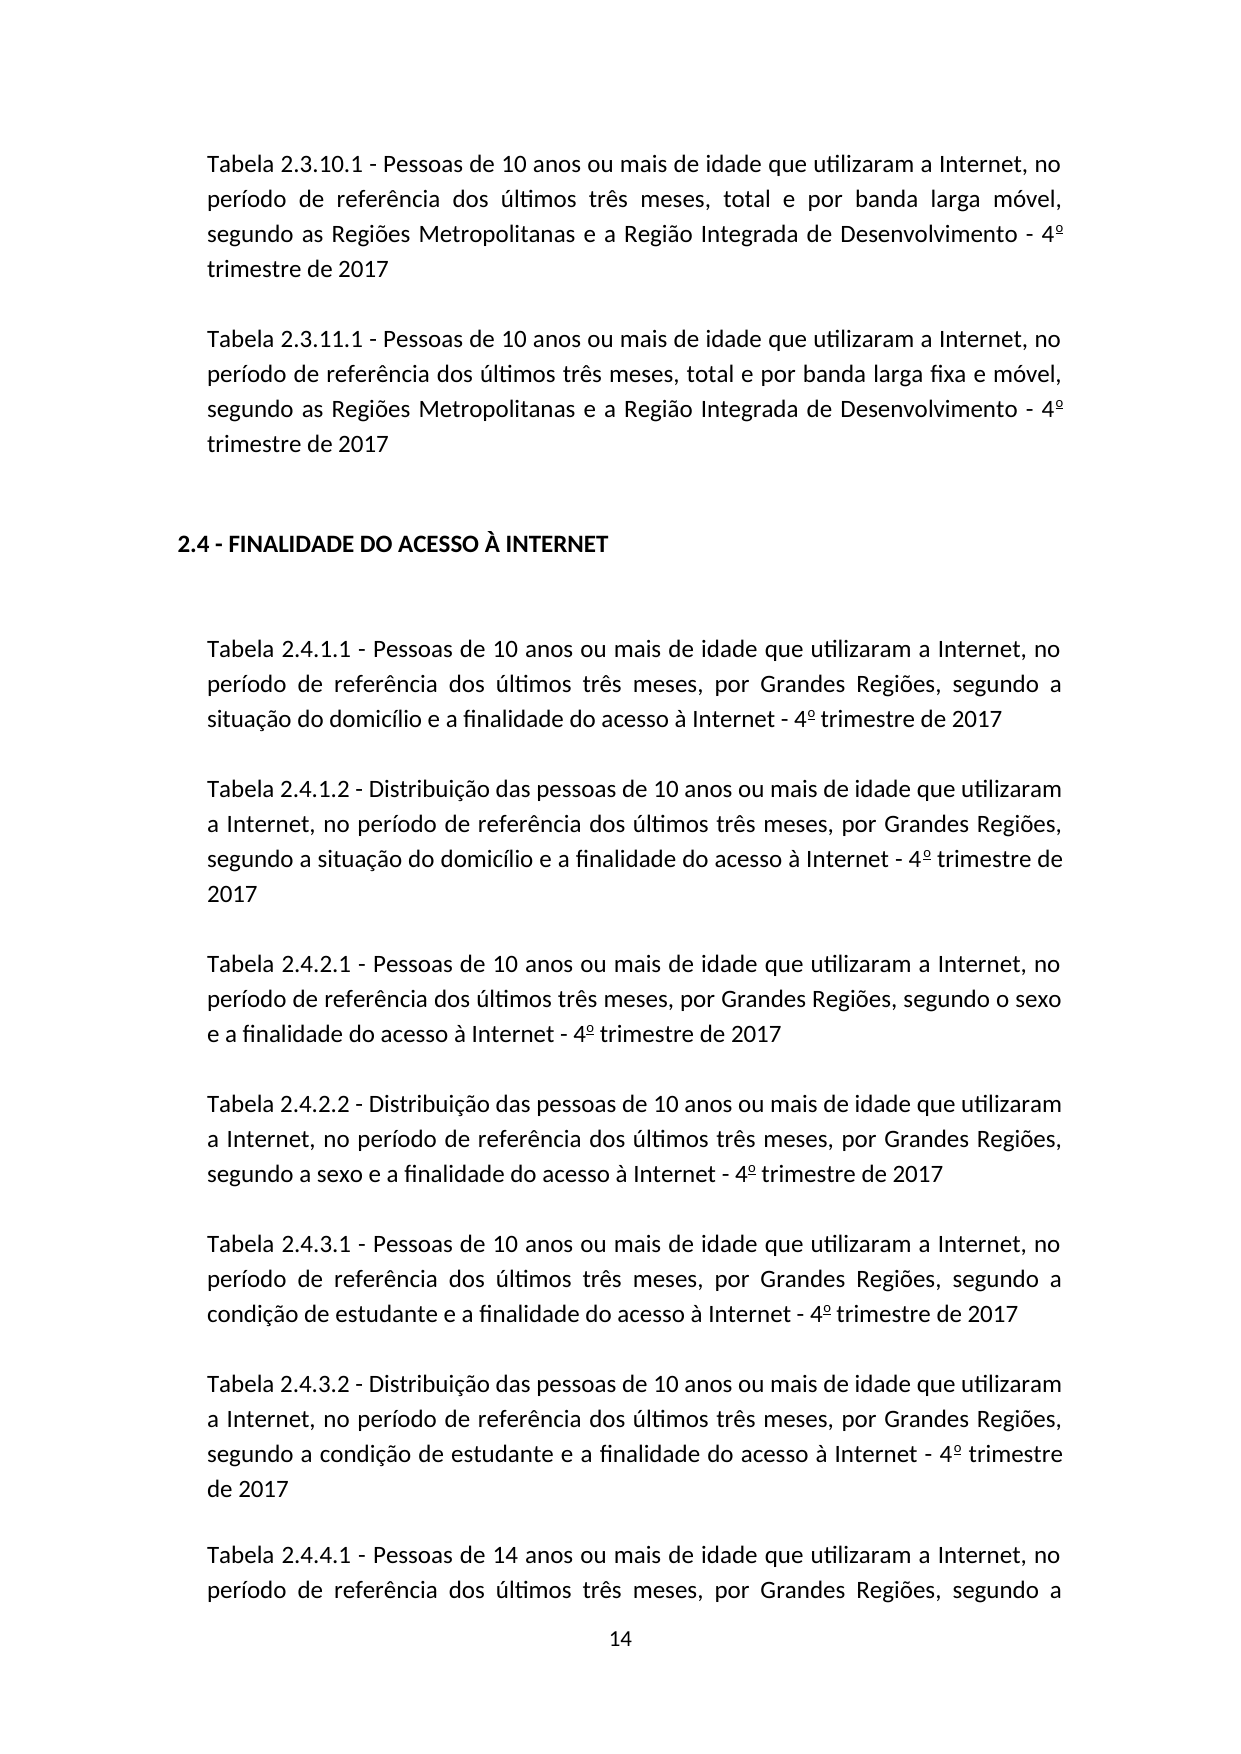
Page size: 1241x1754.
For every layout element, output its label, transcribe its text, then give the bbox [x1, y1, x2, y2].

text Tabela 2.4.3.2 - Distribuição das pessoas de 10 anos ou mais de idade que utilizaram a Internet, no período de referência dos últimos três meses, por Grandes Regiões, segundo a condição de estudante e a finalidade do acesso à Internet - 4o trimestre de 2017 [207, 1368, 1063, 1504]
text Tabela 2.4.3.1 - Pessoas de 10 anos ou mais de idade que utilizaram a Internet, no período de referência dos últimos três meses, por Grandes Regiões, segundo a condição de estudante e a finalidade do acesso à Internet - 4o trimestre de 2017 [207, 1228, 1063, 1329]
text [207, 1539, 1063, 1604]
text Tabela 2.3.10.1 - Pessoas de 10 anos ou mais de idade que utilizaram a Internet, no período de referência dos últimos três meses, total e por banda larga móvel, segundo as Regiões Metropolitanas e a Região Integrada de Desenvolvimento - 4o trimestre de 2017 [207, 148, 1063, 283]
text Tabela 2.3.11.1 - Pessoas de 10 anos ou mais de idade que utilizaram a Internet, no período de referência dos últimos três meses, total e por banda larga fixa e móvel, segundo as Regiões Metropolitanas e a Região Integrada de Desenvolvimento - 4o trimestre de 2017 [207, 323, 1063, 458]
text Tabela 2.4.2.2 - Distribuição das pessoas de 10 anos ou mais de idade que utilizaram a Internet, no período de referência dos últimos três meses, por Grandes Regiões, segundo a sexo e a finalidade do acesso à Internet - 4o trimestre de 2017 [207, 1088, 1063, 1189]
text Tabela 2.4.1.2 - Distribuição das pessoas de 10 anos ou mais de idade que utilizaram a Internet, no período de referência dos últimos três meses, por Grandes Regiões, segundo a situação do domicílio e a finalidade do acesso à Internet - 4o trimestre de 2017 [207, 773, 1063, 909]
text Tabela 2.4.2.1 - Pessoas de 10 anos ou mais de idade que utilizaram a Internet, no período de referência dos últimos três meses, por Grandes Regiões, segundo o sexo e a finalidade do acesso à Internet - 4o trimestre de 2017 [207, 948, 1063, 1049]
text Tabela 2.4.1.1 - Pessoas de 10 anos ou mais de idade que utilizaram a Internet, no período de referência dos últimos três meses, por Grandes Regiões, segundo a situação do domicílio e a finalidade do acesso à Internet - 4o trimestre de 2017 [207, 633, 1063, 734]
text 2.4 - FINALIDADE DO ACESSO À INTERNET [177, 528, 1063, 559]
